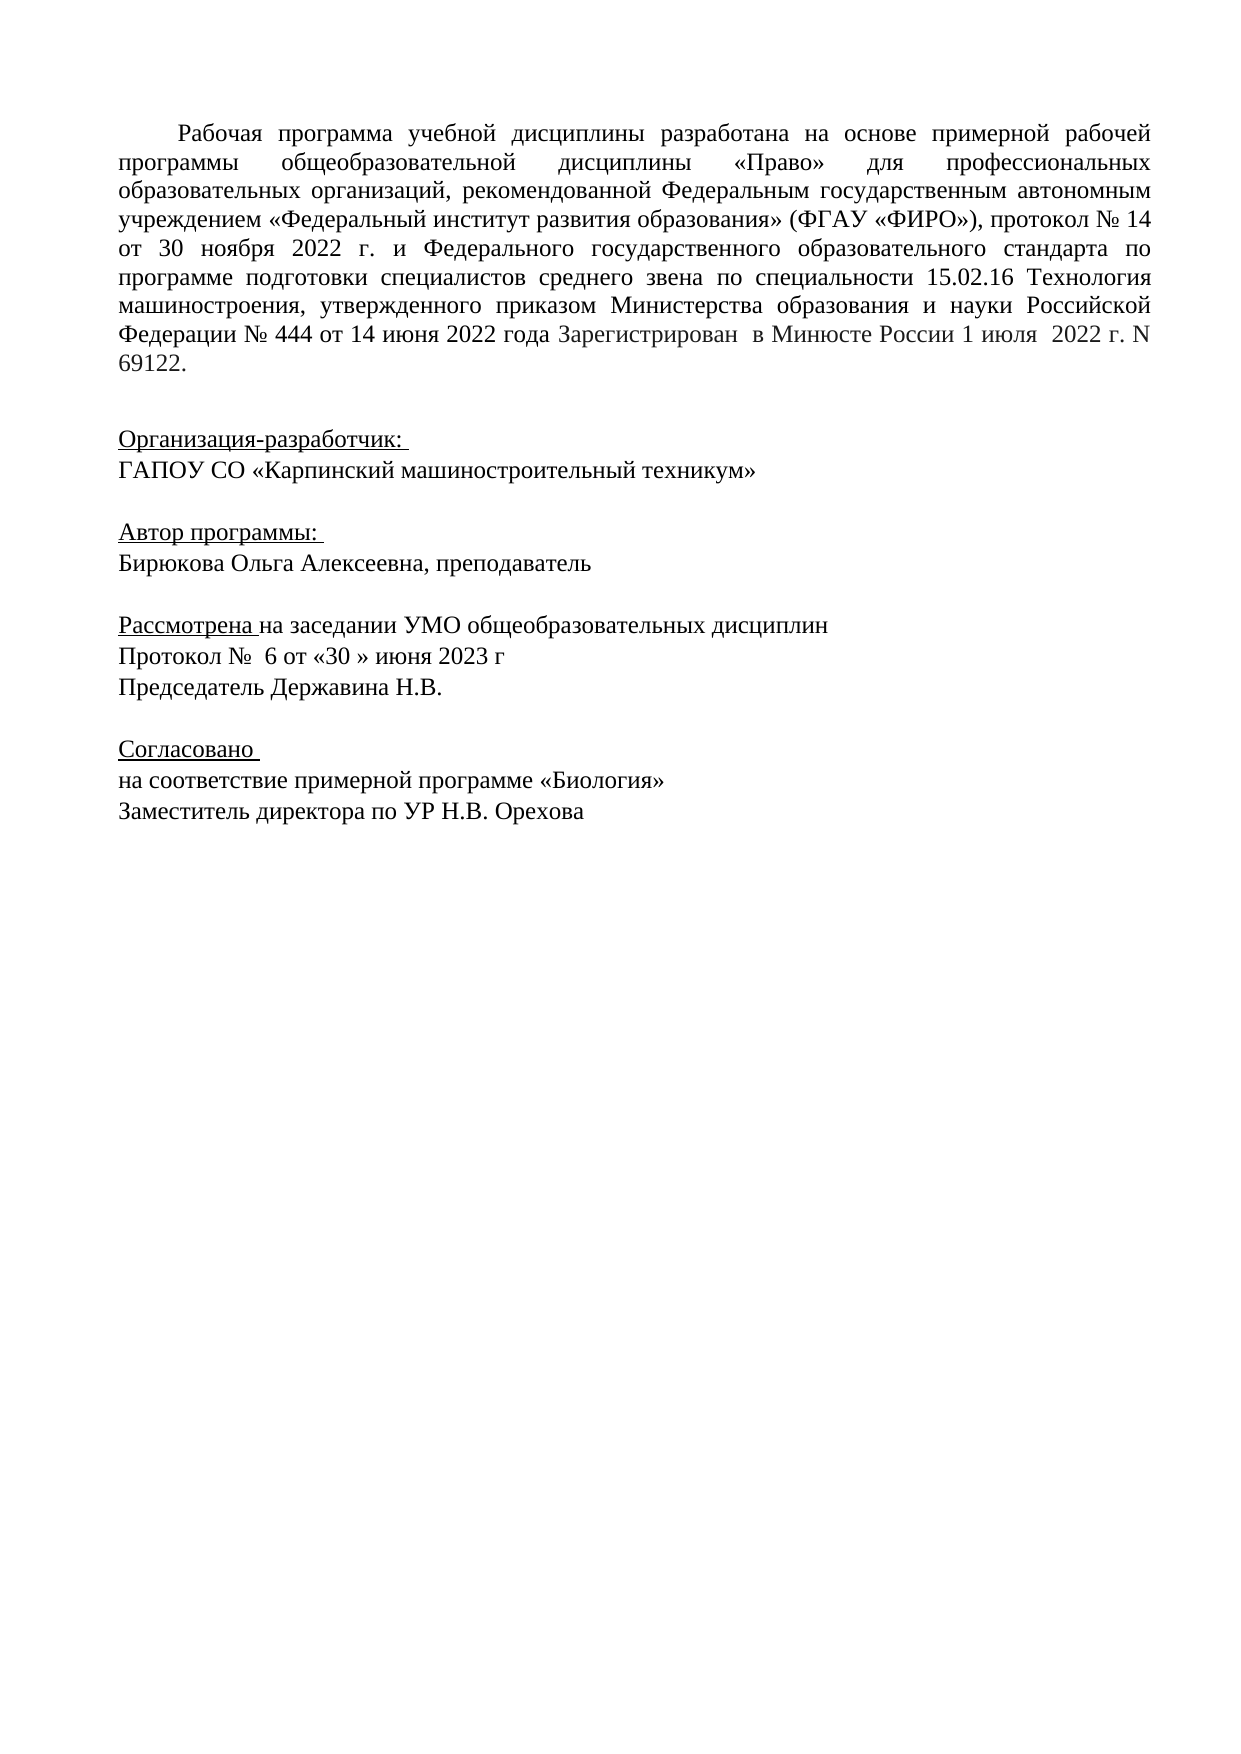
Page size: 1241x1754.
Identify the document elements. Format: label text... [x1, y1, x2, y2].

text Рассмотрена на заседании УМО общеобразовательных дисциплин [118, 610, 1152, 639]
text Председатель Державина Н.В. [118, 672, 1152, 701]
text на соответствие примерной программе «Биология» [118, 765, 1152, 794]
text Организация-разработчик: [118, 424, 1152, 452]
text Бирюкова Ольга Алексеевна, преподаватель [118, 548, 1152, 577]
text Автор программы: [118, 517, 1152, 546]
text ГАПОУ СО «Карпинский машиностроительный техникум» [118, 455, 1152, 483]
text Заместитель директора по УР Н.В. Орехова [118, 796, 1152, 825]
text Рабочая программа учебной дисциплины разработана на основе примерной рабочей программы общеобразовательной дисциплины «Право» для профессиональных образовательных организаций, рекомендованной Федеральным государственным автономным учреждением «Федеральный институт развития образования» (ФГАУ «ФИРО»), протокол № 14 от 30 ноября 2022 г. и Федерального государственного образовательного стандарта по программе подготовки специалистов среднего звена по специальности 15.02.16 Технология машиностроения, утвержденного приказом Министерства образования и науки Российской Федерации № 444 от 14 июня 2022 года Зарегистрирован в Минюсте России 1 июля 2022 г. N 69122. [118, 118, 1152, 377]
text Согласовано [118, 734, 1152, 763]
text Протокол № 6 от «30 » июня 2023 г [118, 641, 1152, 670]
